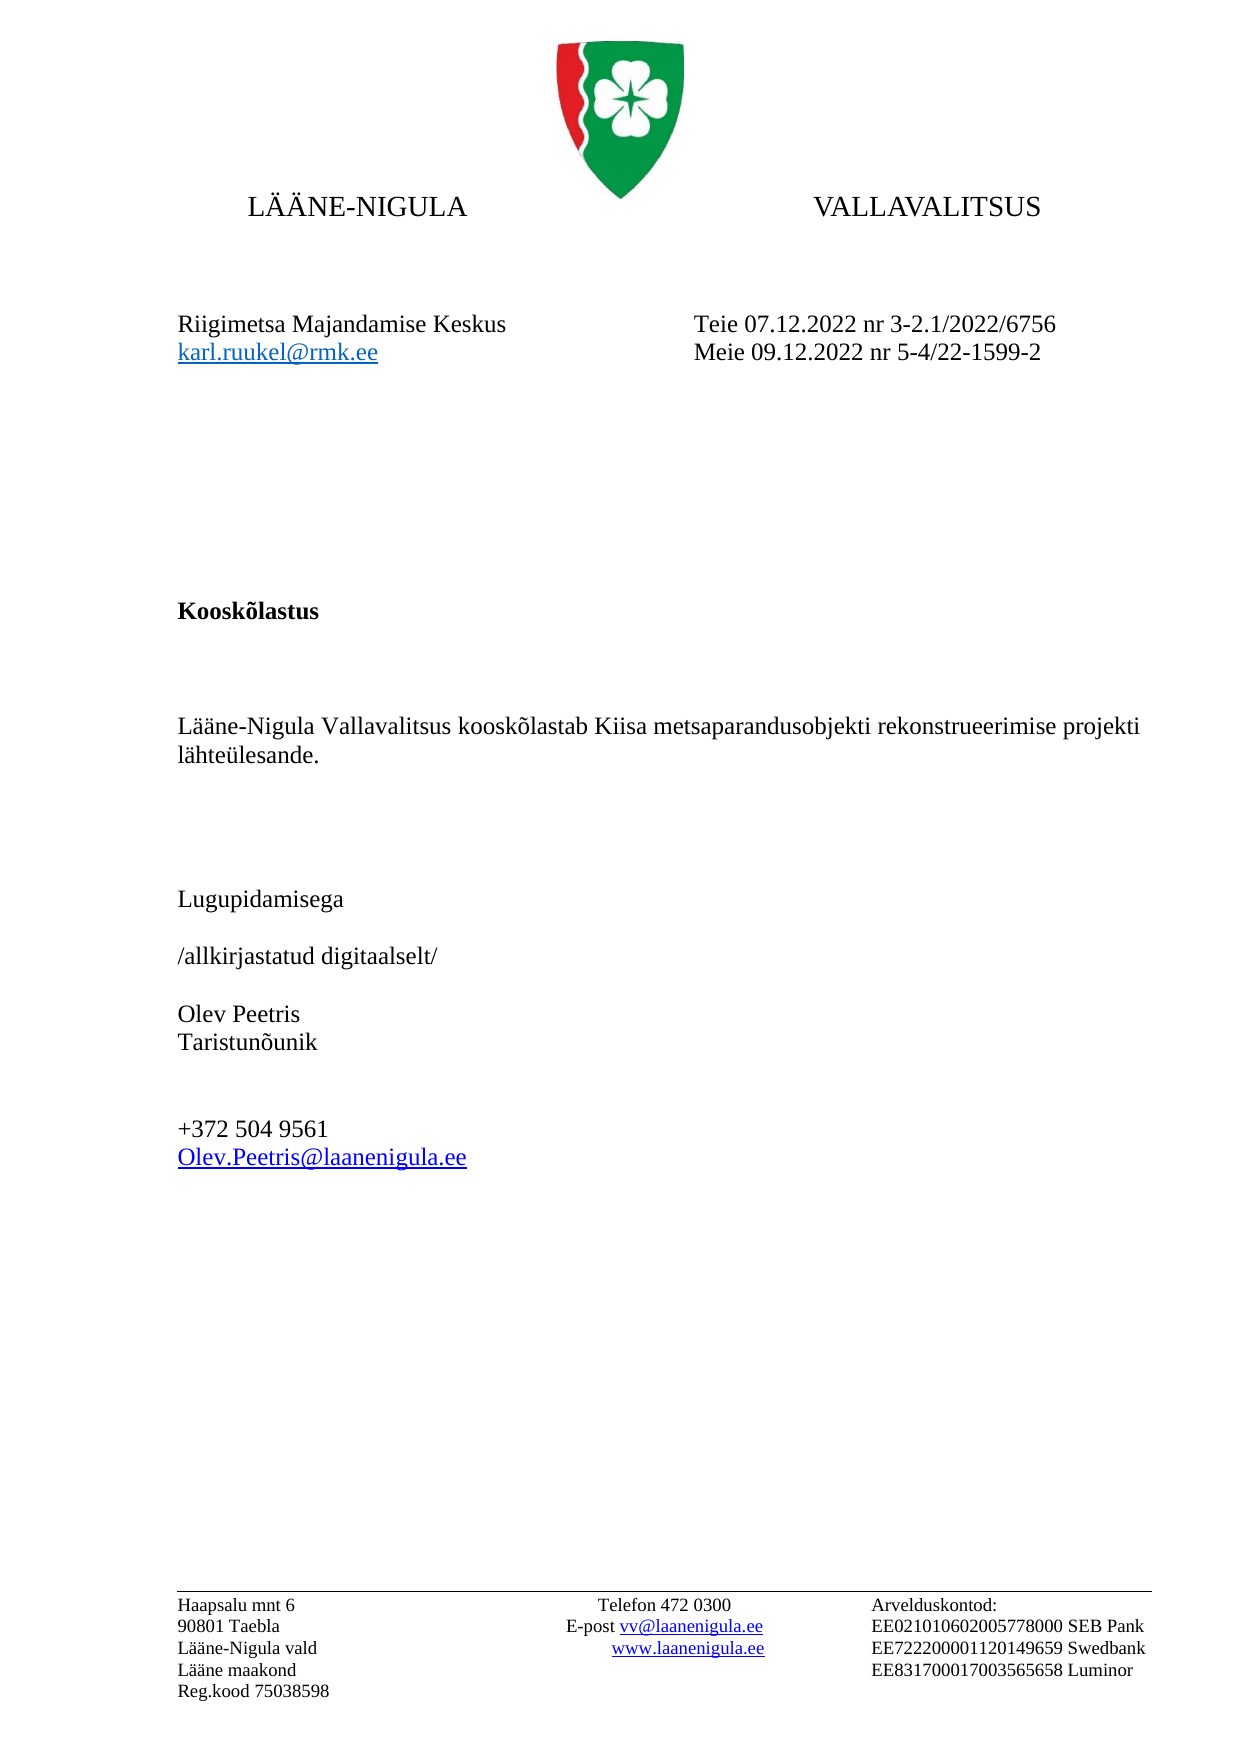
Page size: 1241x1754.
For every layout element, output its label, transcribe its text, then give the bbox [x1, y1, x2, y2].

text karl.ruukel@rmk.ee Meie 09.12.2022 nr 5-4/22-1599-2 [177, 337, 1152, 366]
text /allkirjastatud digitaalselt/ [177, 941, 1152, 970]
text Olev.Peetris@laanenigula.ee [177, 1142, 1152, 1171]
text +372 504 9561 [177, 1114, 1152, 1142]
text LÄÄNE-NIGULA VALLAVALITSUS [177, 189, 1152, 222]
text Riigimetsa Majandamise Keskus Teie 07.12.2022 nr 3-2.1/2022/6756 [177, 309, 1152, 337]
text Taristunõunik [177, 1027, 1152, 1056]
text Lugupidamisega [177, 884, 1152, 912]
picture [556, 41, 684, 199]
text Olev Peetris [177, 999, 1152, 1027]
text Lääne-Nigula Vallavalitsus kooskõlastab Kiisa metsaparandusobjekti rekonstrueerimise projekti lähteülesande. [177, 711, 1152, 769]
text Kooskõlastus [177, 596, 1152, 625]
